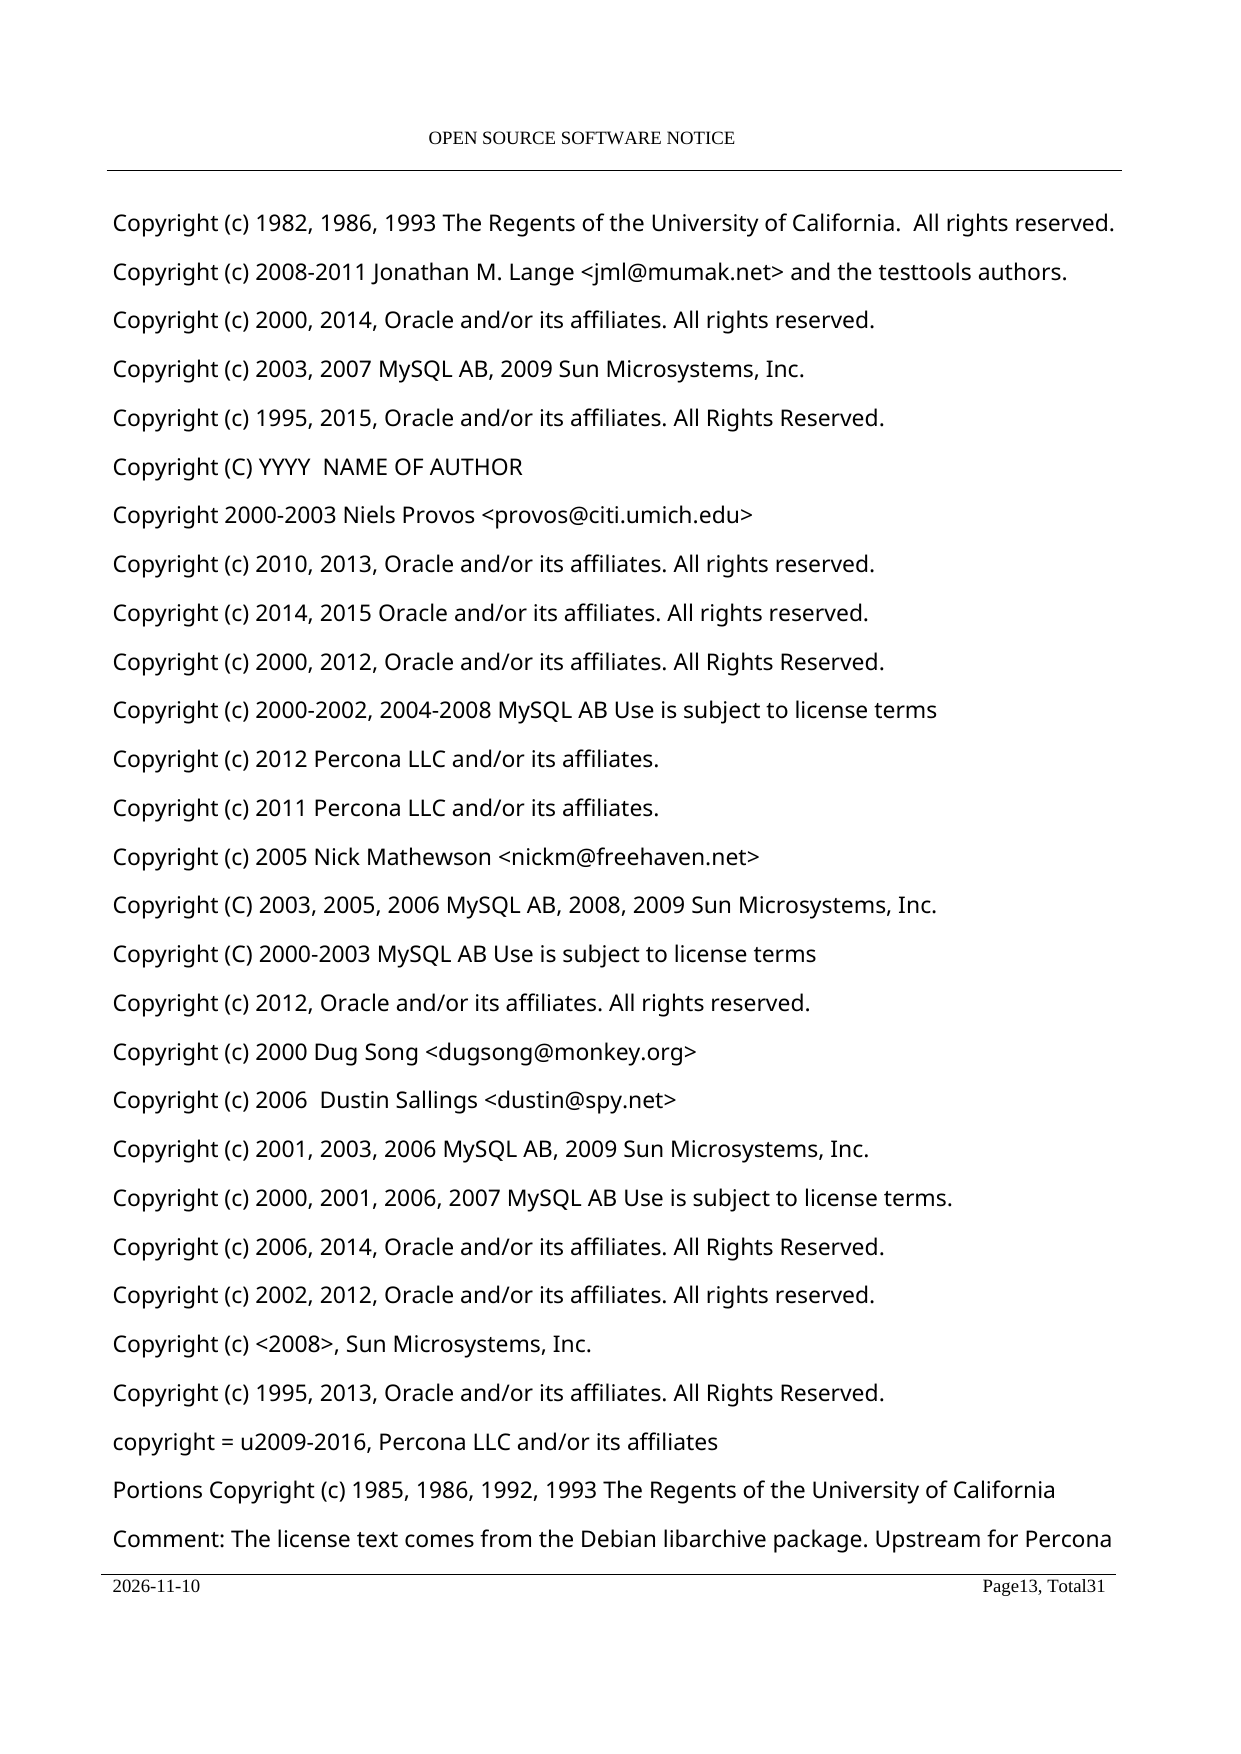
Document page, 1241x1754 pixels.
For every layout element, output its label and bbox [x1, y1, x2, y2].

text [112, 206, 1128, 1555]
